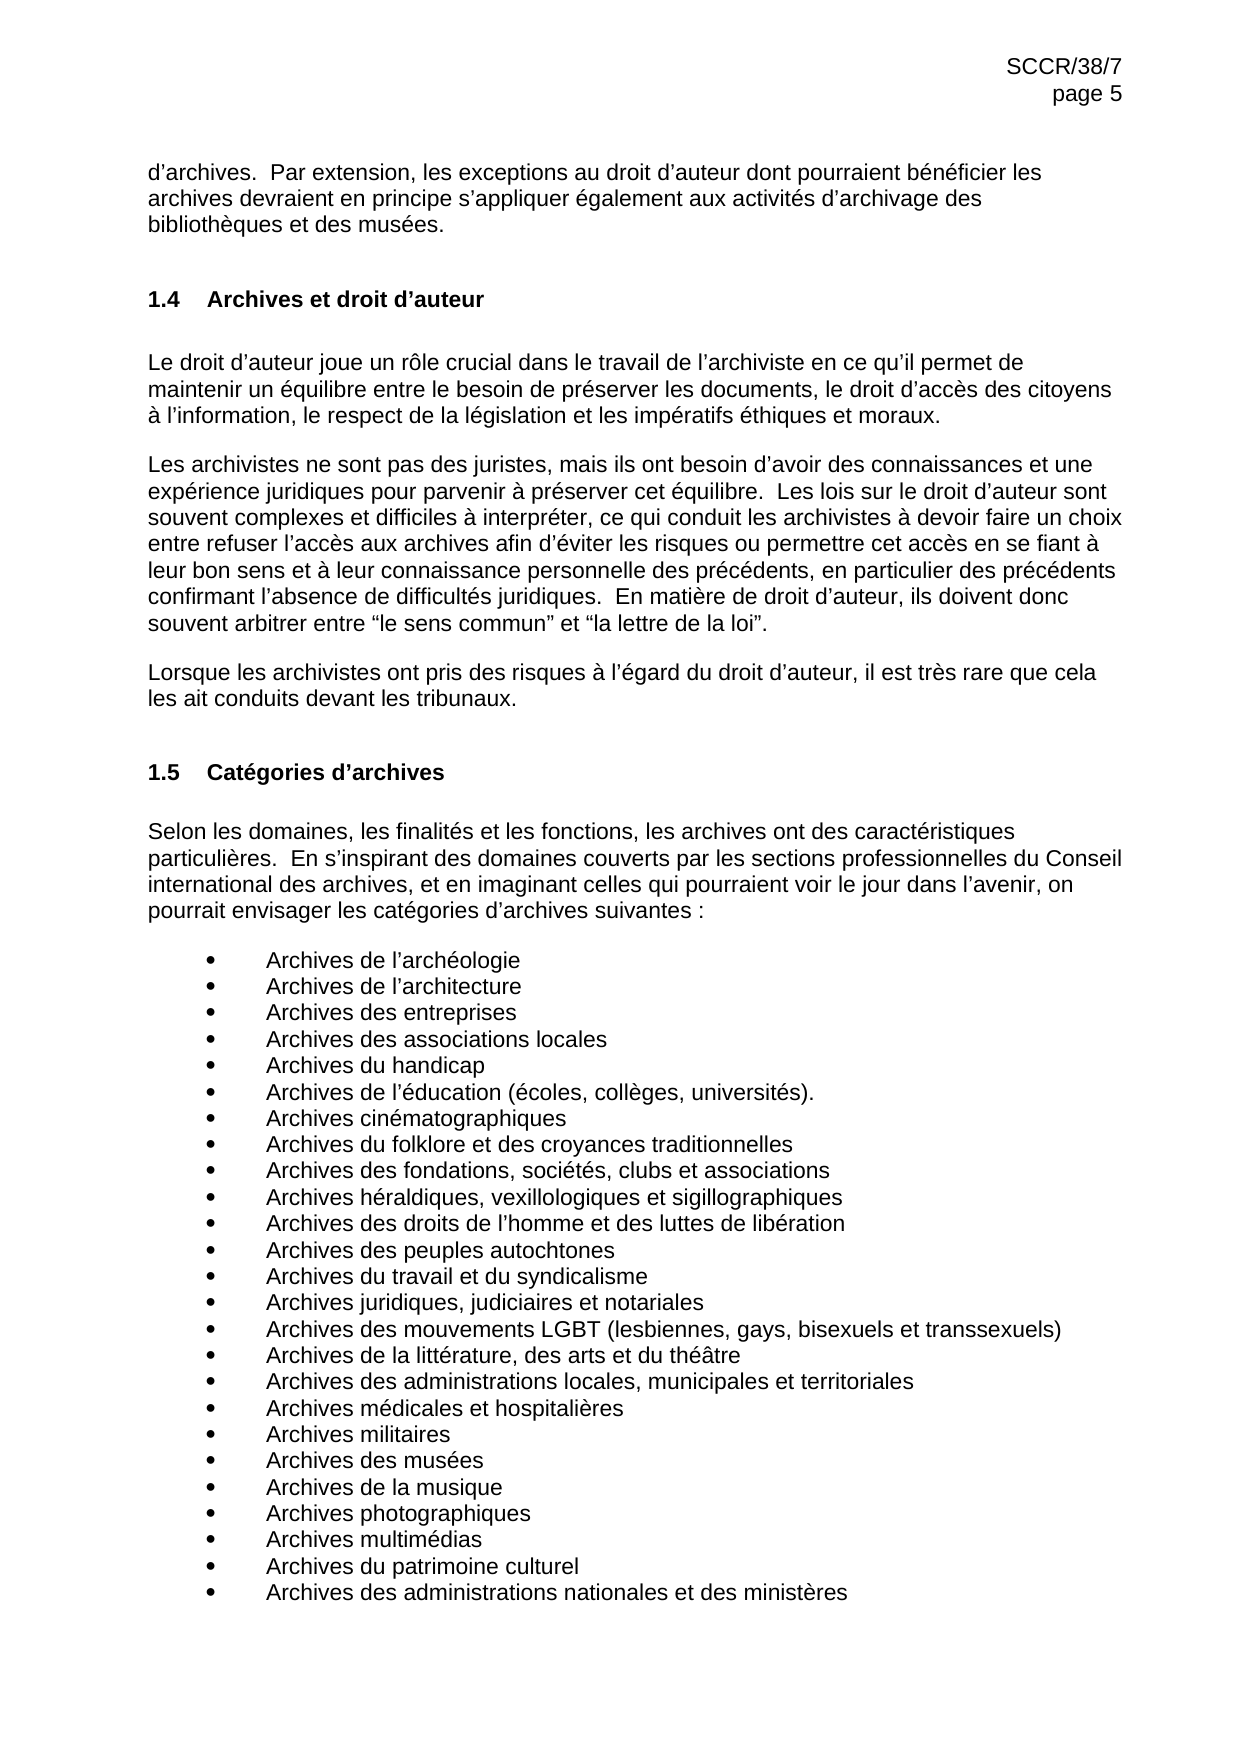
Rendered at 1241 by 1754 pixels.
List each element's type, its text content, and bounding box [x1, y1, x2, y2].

list Archives de la musique [207, 1474, 1122, 1500]
list Archives des peuples autochtones [207, 1237, 1122, 1263]
list Archives militaires [207, 1421, 1122, 1447]
list Archives de l’architecture [207, 973, 1122, 999]
list Archives des fondations, sociétés, clubs et associations [207, 1157, 1122, 1184]
list Archives du travail et du syndicalisme [207, 1263, 1122, 1289]
list Archives des administrations nationales et des ministères [207, 1579, 1122, 1606]
list Archives des administrations locales, municipales et territoriales [207, 1368, 1122, 1395]
list Archives des mouvements LGBT (lesbiennes, gays, bisexuels et transsexuels) [207, 1316, 1122, 1342]
list Archives des entreprises [207, 999, 1122, 1026]
list Archives cinématographiques [207, 1105, 1122, 1131]
list Le droit d’auteur joue un rôle crucial dans le travail de l’archiviste en ce qu’il permet de maintenir un équilibre entre le besoin de préserver les documents, le droit d’accès des citoyens à l’information, le respect de la législation et les impératifs éthiques et moraux. [148, 349, 1122, 428]
list Selon les domaines, les finalités et les fonctions, les archives ont des caractéristiques particulières. En s’inspirant des domaines couverts par les sections professionnelles du Conseil international des archives, et en imaginant celles qui pourraient voir le jour dans l’avenir, on pourrait envisager les catégories d’archives suivantes : [148, 818, 1122, 924]
list Archives du folklore et des croyances traditionnelles [207, 1131, 1122, 1157]
list Archives de l’archéologie [207, 947, 1122, 973]
list Archives héraldiques, vexillologiques et sigillographiques [207, 1184, 1122, 1210]
list Archives des associations locales [207, 1026, 1122, 1052]
subtitle Catégories d’archives [148, 759, 1122, 786]
list Archives multimédias [207, 1526, 1122, 1553]
list Archives des droits de l’homme et des luttes de libération [207, 1210, 1122, 1237]
list Archives du patrimoine culturel [207, 1553, 1122, 1579]
list Archives de l’éducation (écoles, collèges, universités). [207, 1078, 1122, 1105]
list Archives juridiques, judiciaires et notariales [207, 1289, 1122, 1316]
list Archives des musées [207, 1447, 1122, 1474]
list Lorsque les archivistes ont pris des risques à l’égard du droit d’auteur, il est très rare que cela les ait conduits devant les tribunaux. [148, 659, 1122, 711]
list Archives médicales et hospitalières [207, 1395, 1122, 1421]
list Les archivistes ne sont pas des juristes, mais ils ont besoin d’avoir des connaissances et une expérience juridiques pour parvenir à préserver cet équilibre. Les lois sur le droit d’auteur sont souvent complexes et difficiles à interpréter, ce qui conduit les archivistes à devoir faire un choix entre refuser l’accès aux archives afin d’éviter les risques ou permettre cet accès en se fiant à leur bon sens et à leur connaissance personnelle des précédents, en particulier des précédents confirmant l’absence de difficultés juridiques. En matière de droit d’auteur, ils doivent donc souvent arbitrer entre “le sens commun” et “la lettre de la loi”. [148, 451, 1122, 636]
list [148, 158, 1122, 238]
list Archives du handicap [207, 1052, 1122, 1078]
list Archives de la littérature, des arts et du théâtre [207, 1342, 1122, 1368]
subtitle Archives et droit d’auteur [148, 286, 1122, 312]
list Archives photographiques [207, 1500, 1122, 1526]
